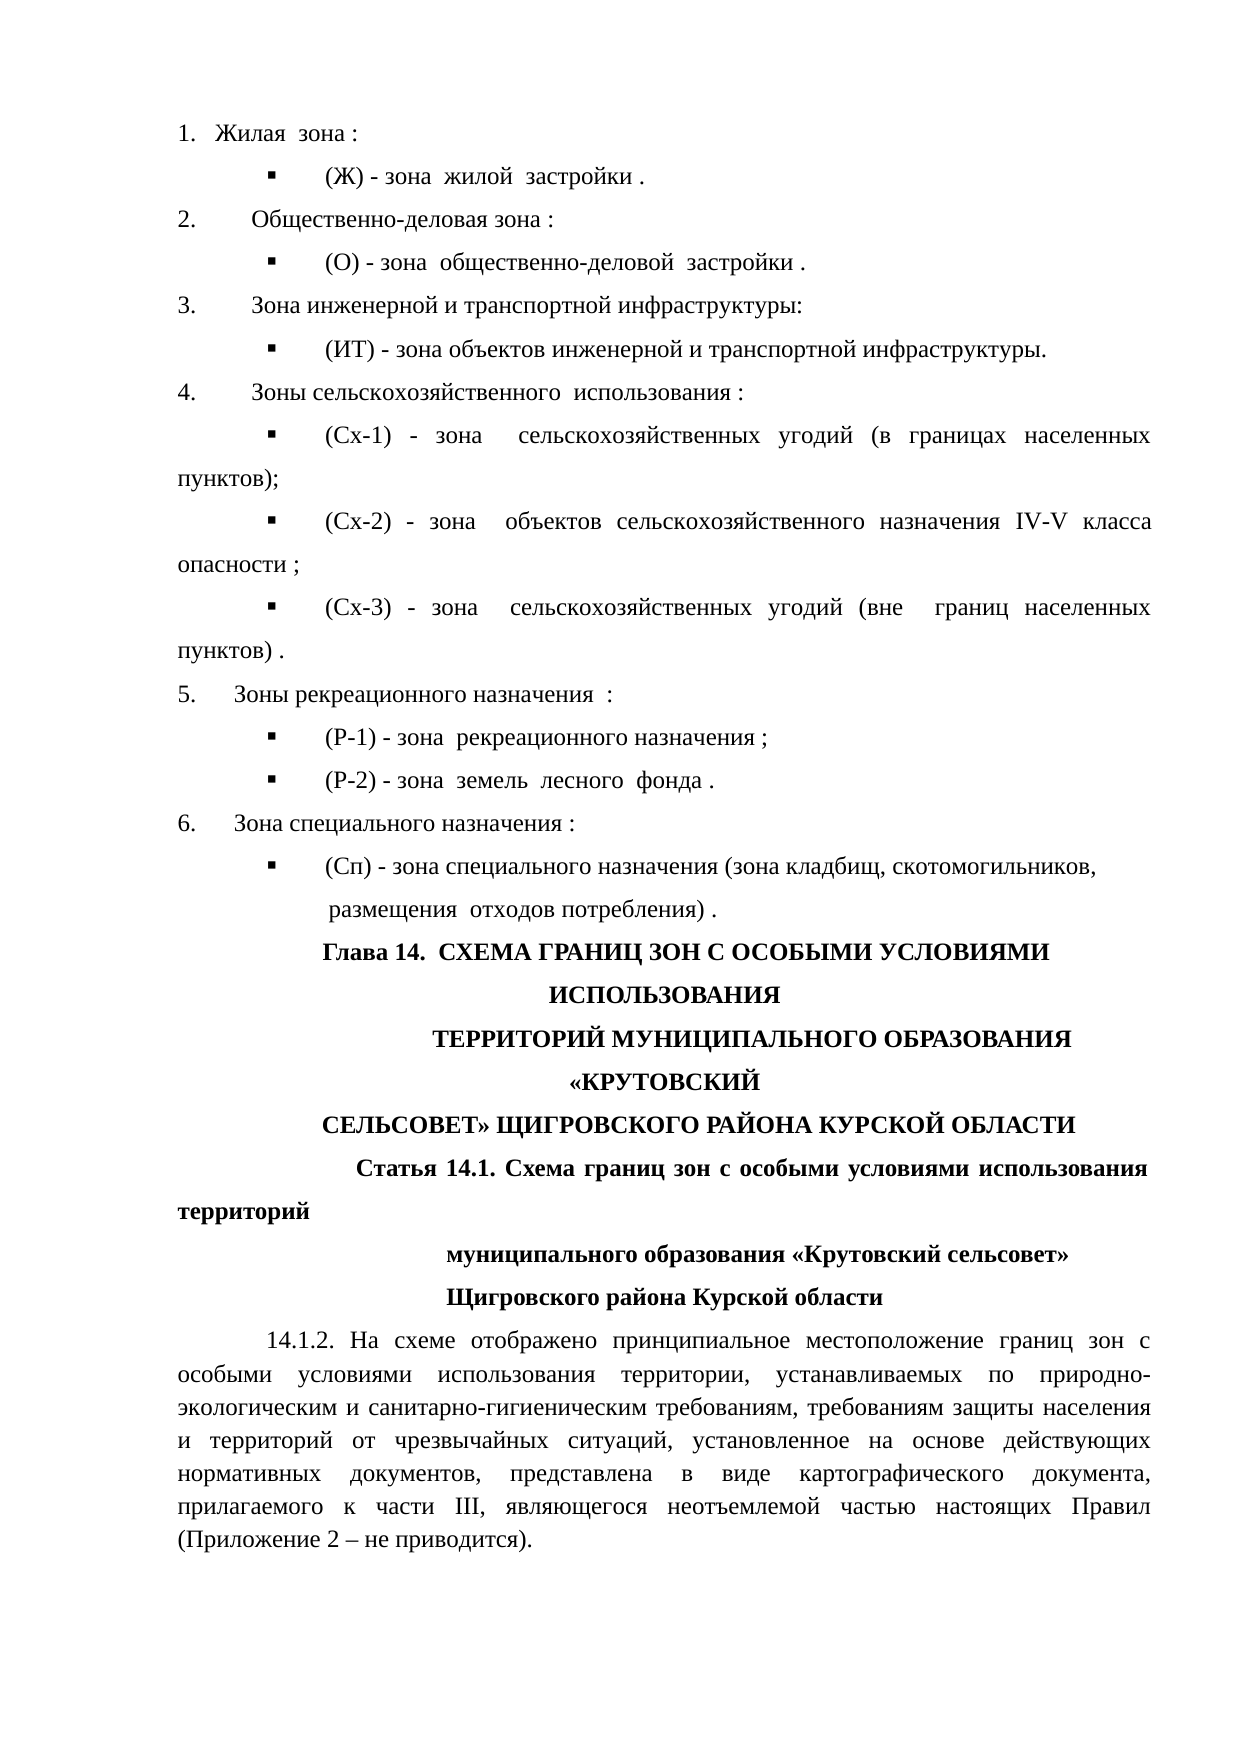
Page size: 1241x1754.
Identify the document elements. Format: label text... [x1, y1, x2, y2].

subtitle Статья 14.1. Схема границ зон с особыми условиями использования территорий [177, 1153, 1152, 1225]
list (Ж) - зона жилой застройки . [177, 161, 1152, 190]
list Зона инженерной и транспортной инфраструктуры: [177, 291, 1152, 319]
subtitle ТЕРРИТОРИЙ МУНИЦИПАЛЬНОГО ОБРАЗОВАНИЯ «КРУТОВСКИЙ [177, 1024, 1152, 1096]
subtitle Щигровского района Курской области [177, 1282, 1152, 1311]
list (Р-2) - зона земель лесного фонда . [177, 765, 1152, 794]
subtitle СЕЛЬСОВЕТ» ЩИГРОВСКОГО РАЙОНА КУРСКОЙ ОБЛАСТИ [177, 1110, 1152, 1139]
list (Сх-3) - зона сельскохозяйственных угодий (вне границ населенных пунктов) . [177, 592, 1152, 664]
text 5. Зоны рекреационного назначения : [177, 679, 1152, 707]
subtitle Глава 14. СХЕМА ГРАНИЦ ЗОН С ОСОБЫМИ УСЛОВИЯМИ ИСПОЛЬЗОВАНИЯ [177, 937, 1152, 1009]
text 6. Зона специального назначения : [177, 808, 1152, 837]
list Жилая зона : [177, 118, 1152, 147]
list (Сх-1) - зона сельскохозяйственных угодий (в границах населенных пунктов); [177, 420, 1152, 492]
list (Р-1) - зона рекреационного назначения ; [177, 722, 1152, 751]
list Зоны сельскохозяйственного использования : [177, 377, 1152, 406]
text размещения отходов потребления) . [266, 894, 1152, 923]
list (О) - зона общественно-деловой застройки . [177, 247, 1152, 276]
list (Сп) - зона специального назначения (зона кладбищ, скотомогильников, [177, 851, 1152, 880]
list (ИТ) - зона объектов инженерной и транспортной инфраструктуры. [177, 334, 1152, 362]
list Общественно-деловая зона : [177, 204, 1152, 233]
subtitle муниципального образования «Крутовский сельсовет» [177, 1239, 1152, 1268]
list (Сх-2) - зона объектов сельскохозяйственного назначения IV-V класса опасности ; [177, 506, 1152, 578]
text 14.1.2. На схеме отображено принципиальное местоположение границ зон с особыми условиями использования территории, устанавливаемых по природно-экологическим и санитарно-гигиеническим требованиям, требованиям защиты населения и территорий от чрезвычайных ситуаций, установленное на основе действующих нормативных документов, представлена в виде картографического документа, прилагаемого к части III, являющегося неотъемлемой частью настоящих Правил (Приложение 2 – не приводится). [177, 1326, 1152, 1552]
